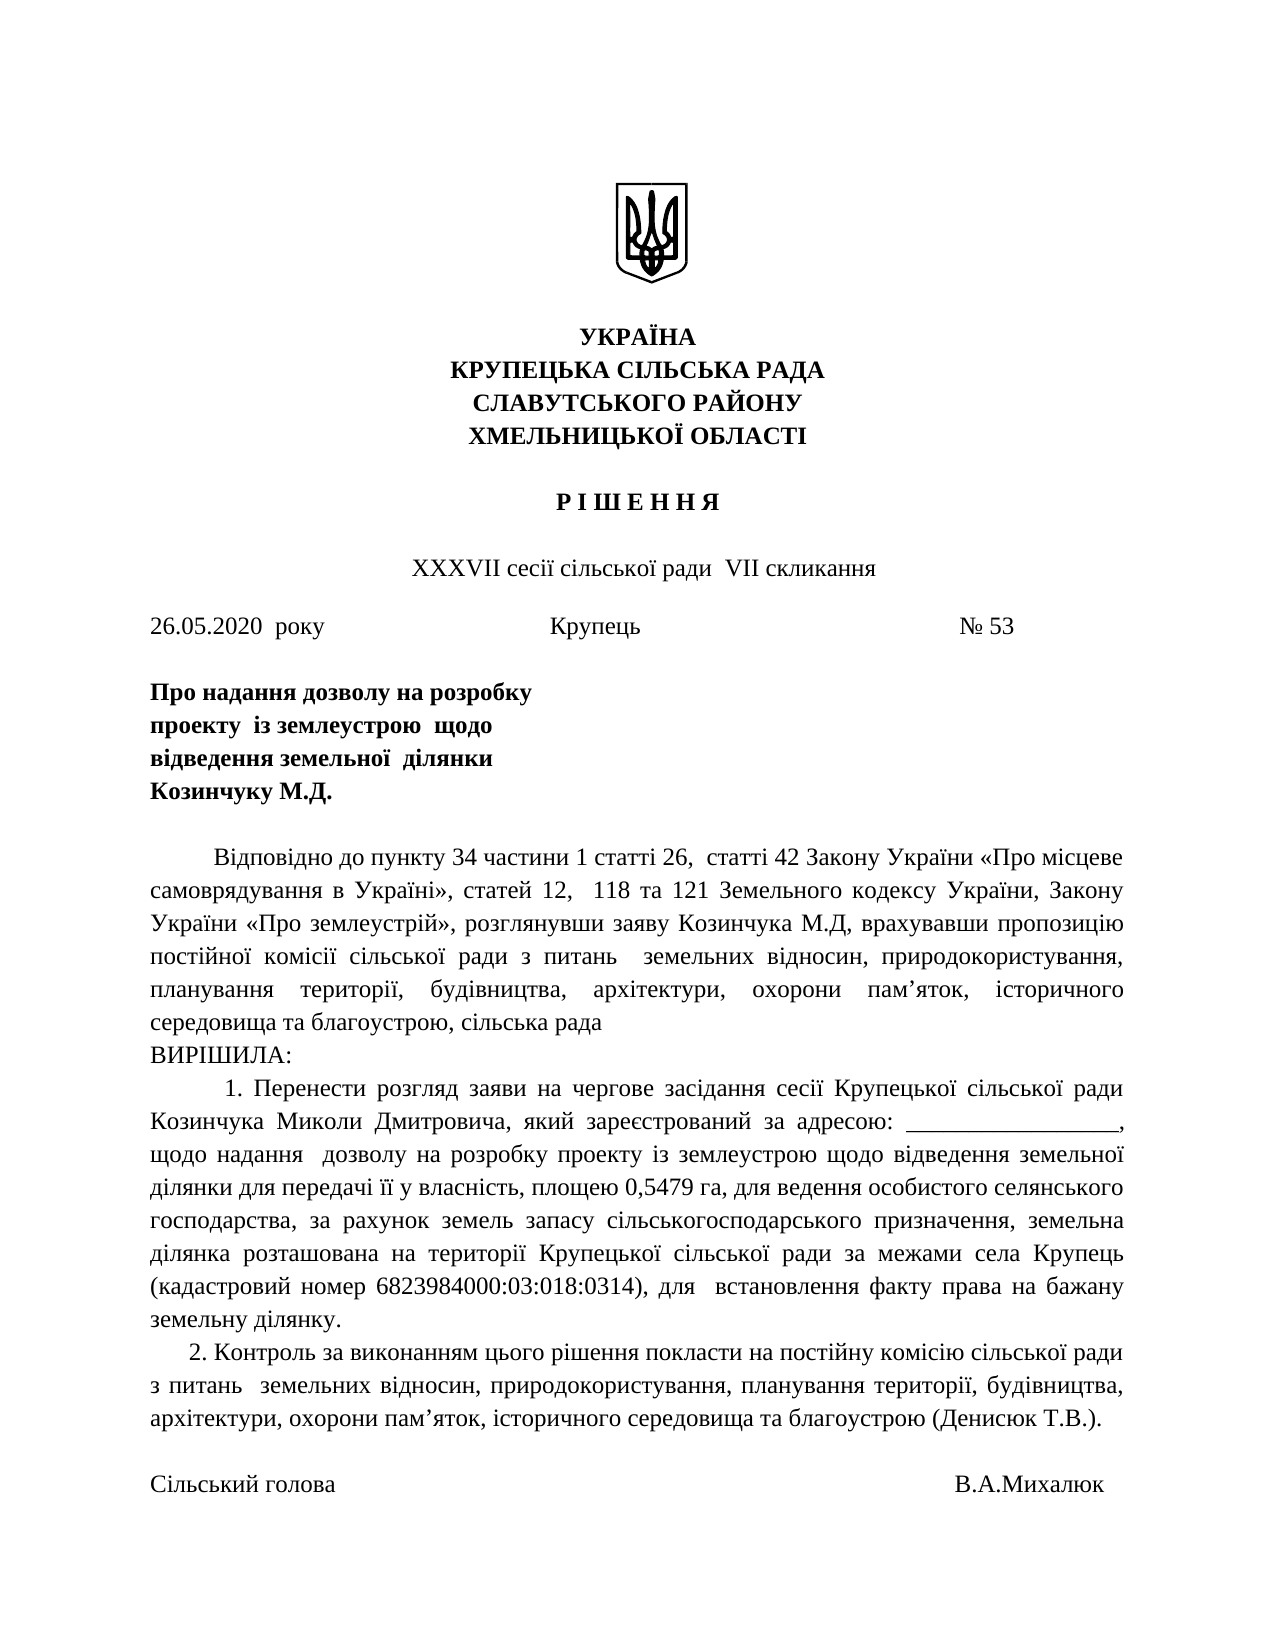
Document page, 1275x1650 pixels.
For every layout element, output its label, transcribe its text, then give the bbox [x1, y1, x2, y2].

text Сільський голова В.А.Михалюк [150, 1469, 1125, 1498]
text 2. Контроль за виконанням цього рішення покласти на постійну комісію сільської ради з питань земельних відносин, природокористування, планування території, будівництва, архітектури, охорони пам’яток, історичного середовища та благоустрою (Денисюк Т.В.). [150, 1337, 1125, 1432]
text УКРАЇНА [150, 322, 1125, 351]
text ХМЕЛЬНИЦЬКОЇ ОБЛАСТІ [150, 421, 1125, 450]
text проекту із землеустрою щодо [150, 710, 1125, 738]
text Р І Ш Е Н Н Я [150, 487, 1125, 516]
text Козинчуку М.Д. [150, 776, 1125, 804]
text відведення земельної ділянки [150, 743, 1125, 772]
text ХХХVІІ сесії сільської ради VІІ скликання [150, 553, 1125, 582]
text 1. Перенести розгляд заяви на чергове засідання сесії Крупецької сільської ради Козинчука Миколи Дмитровича, який зареєстрований за адресою: _________________, щодо надання дозволу на розробку проекту із землеустрою щодо відведення земельної ділянки для передачі її у власність, площею , для ведення особистого селянського господарства, за рахунок земель запасу сільськогосподарського призначення, земельна ділянка розташована на території Крупецької сільської ради за межами села Крупець (кадастровий номер 6823984000:03:018:0314), для встановлення факту права на бажану земельну ділянку. [150, 1073, 1125, 1333]
text Про надання дозволу на розробку [150, 677, 1125, 706]
text КРУПЕЦЬКА СІЛЬСЬКА РАДА [150, 355, 1125, 384]
text 26.05.2020 року Крупець № 53 [150, 611, 1125, 639]
text СЛАВУТСЬКОГО РАЙОНУ [150, 388, 1125, 417]
text Відповідно до пункту 34 частини 1 статті 26, статті 42 Закону України «Про місцеве самоврядування в Україні», статей 12, 118 та 121 Земельного кодексу України, Закону України «Про землеустрій», розглянувши заяву Козинчука М.Д, врахувавши пропозицію постійної комісії сільської ради з питань земельних відносин, природокористування, планування території, будівництва, архітектури, охорони пам’яток, історичного середовища та благоустрою, сільська рада [150, 842, 1125, 1036]
text ВИРІШИЛА: [150, 1040, 1125, 1069]
